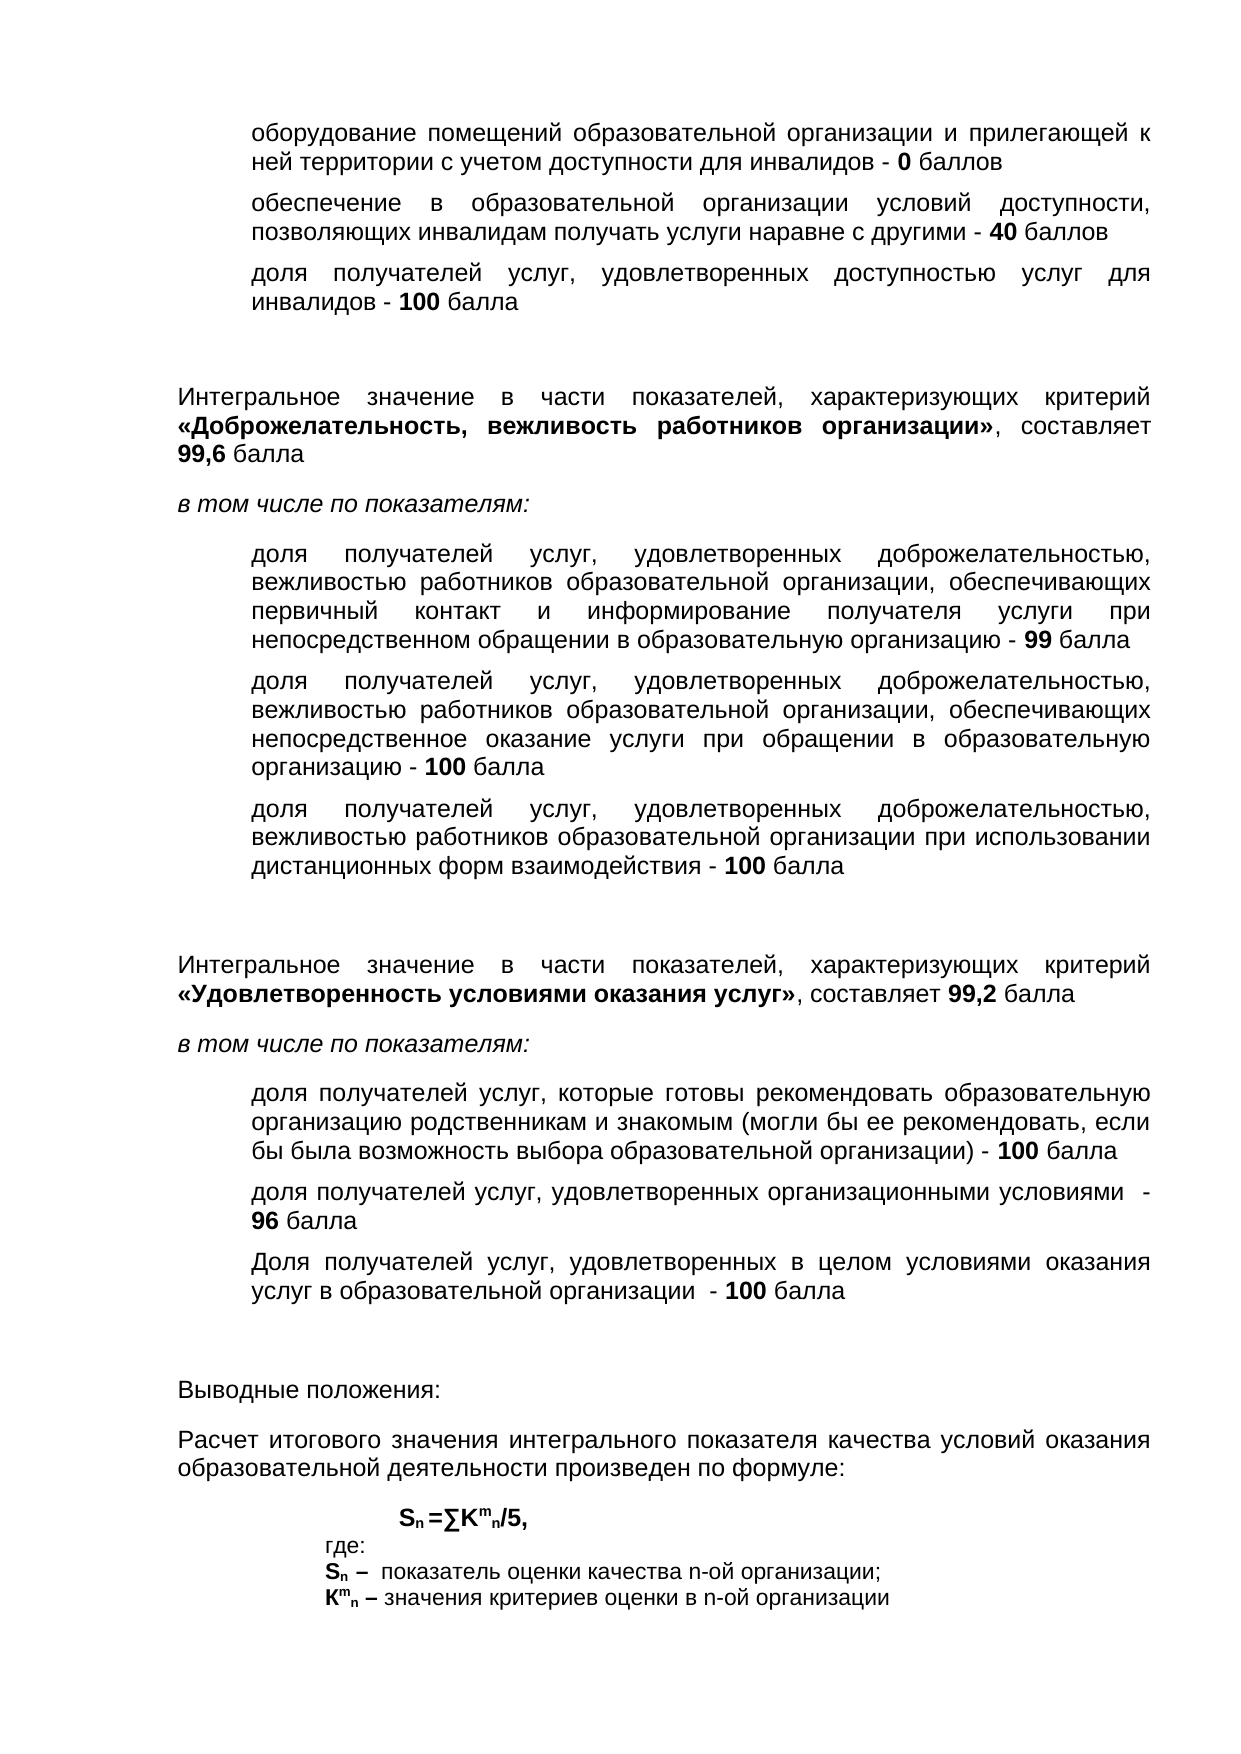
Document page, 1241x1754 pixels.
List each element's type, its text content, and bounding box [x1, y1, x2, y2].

text обеспечение в образовательной организации условий доступности, позволяющих инвалидам получать услуги наравне с другими - 40 баллов [251, 188, 1152, 246]
text в том числе по показателям: [177, 1029, 1152, 1057]
text доля получателей услуг, удовлетворенных доброжелательностью, вежливостью работников образовательной организации, обеспечивающих непосредственное оказание услуги при обращении в образовательную организацию - 100 балла [251, 666, 1152, 781]
text Интегральное значение в части показателей, характеризующих критерий «Доброжелательность, вежливость работников организации», составляет 99,6 балла [177, 382, 1152, 468]
text где: [325, 1532, 1152, 1558]
text доля получателей услуг, удовлетворенных доступностью услуг для инвалидов - 100 балла [251, 258, 1152, 316]
text доля получателей услуг, удовлетворенных доброжелательностью, вежливостью работников образовательной организации при использовании дистанционных форм взаимодействия - 100 балла [251, 793, 1152, 880]
text Кmn – значения критериев оценки в n-ой организации [325, 1584, 1152, 1611]
text Sn =∑Kmn/5, [398, 1503, 1152, 1532]
text Sn – показатель оценки качества n-ой организации; [325, 1558, 1152, 1584]
text Интегральное значение в части показателей, характеризующих критерий «Удовлетворенность условиями оказания услуг», составляет 99,2 балла [177, 950, 1152, 1008]
text доля получателей услуг, удовлетворенных доброжелательностью, вежливостью работников образовательной организации, обеспечивающих первичный контакт и информирование получателя услуги при непосредственном обращении в образовательную организацию - 99 балла [251, 538, 1152, 653]
text Доля получателей услуг, удовлетворенных в целом условиями оказания услуг в образовательной организации - 100 балла [251, 1247, 1152, 1304]
text в том числе по показателям: [177, 489, 1152, 518]
text оборудование помещений образовательной организации и прилегающей к ней территории с учетом доступности для инвалидов - 0 баллов [251, 118, 1152, 176]
text Расчет итогового значения интегрального показателя качества условий оказания образовательной деятельности произведен по формуле: [177, 1424, 1152, 1482]
text Выводные положения: [177, 1375, 1152, 1404]
text доля получателей услуг, удовлетворенных организационными условиями - 96 балла [251, 1177, 1152, 1234]
text доля получателей услуг, которые готовы рекомендовать образовательную организацию родственникам и знакомым (могли бы ее рекомендовать, если бы была возможность выбора образовательной организации) - 100 балла [251, 1078, 1152, 1164]
